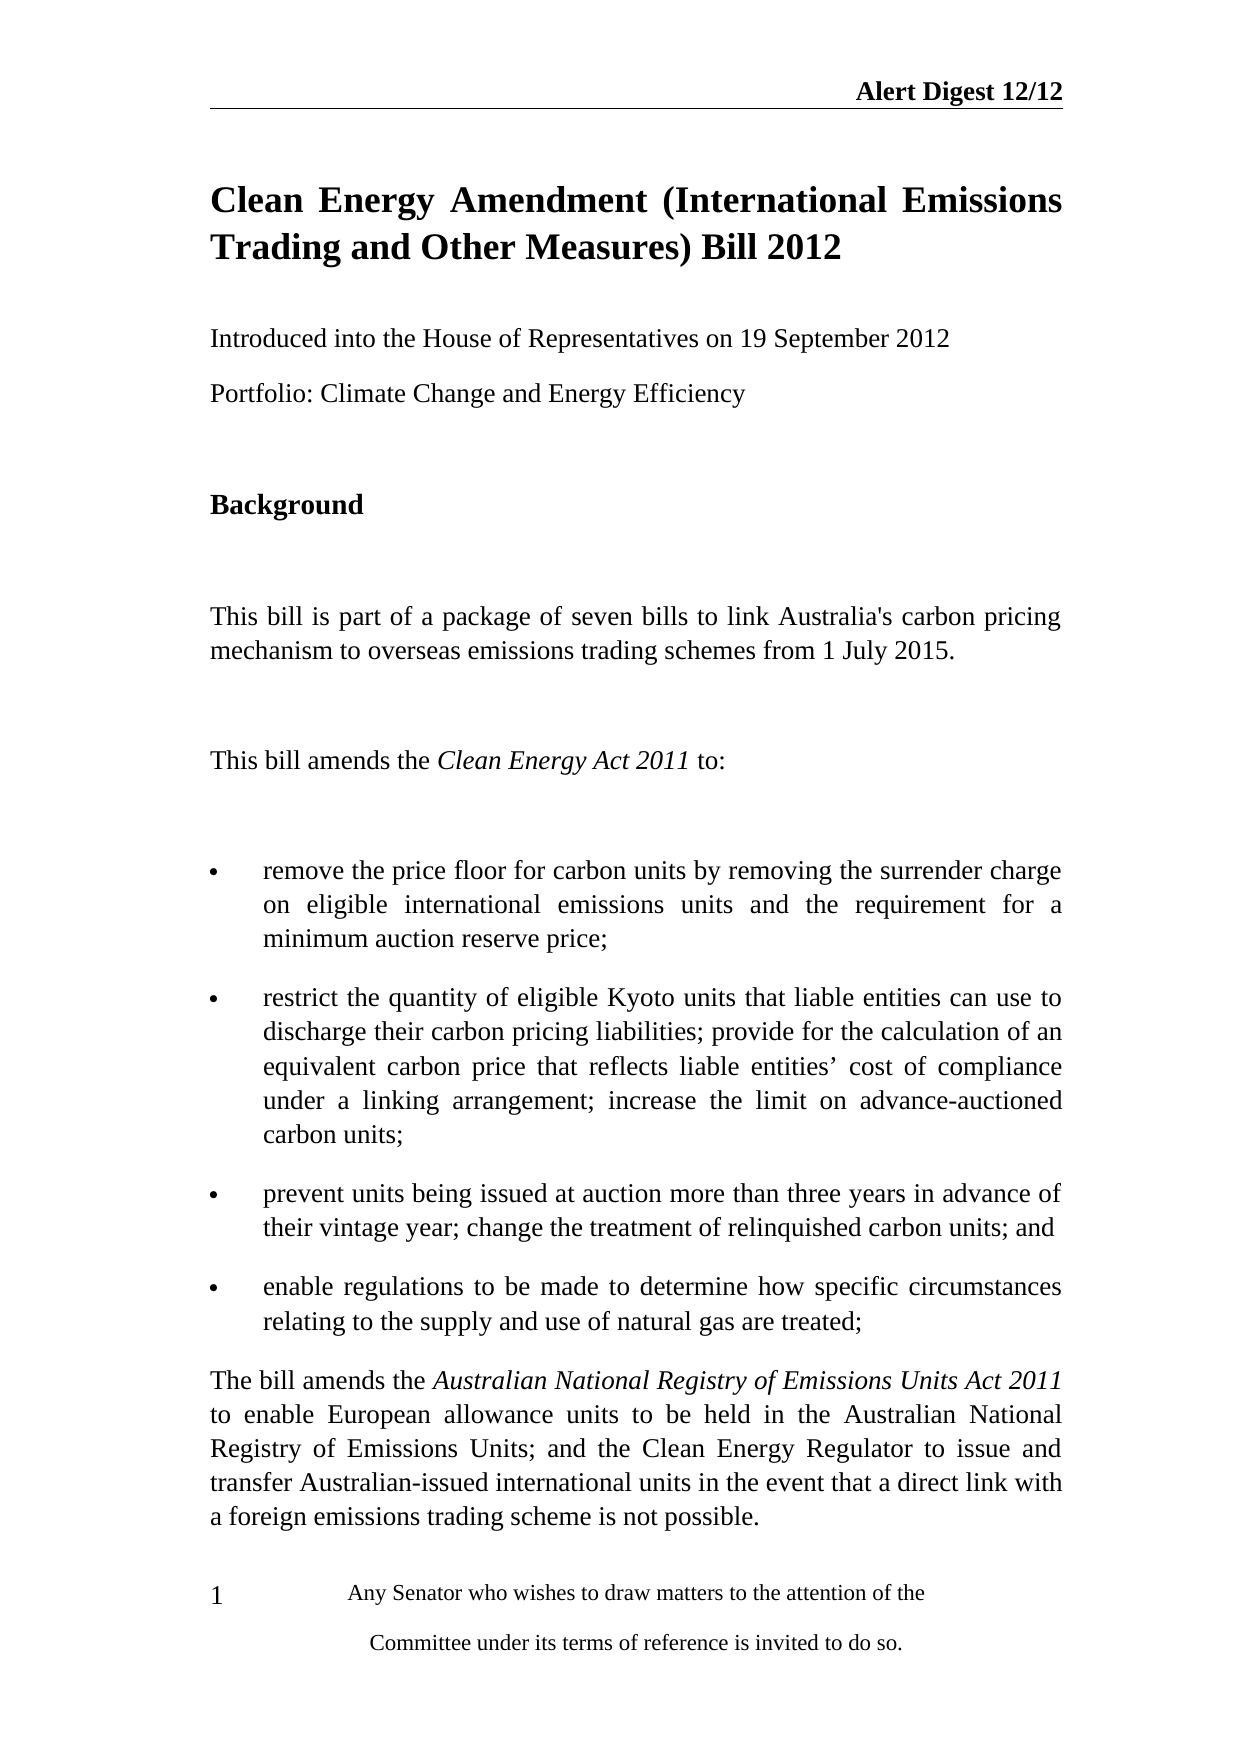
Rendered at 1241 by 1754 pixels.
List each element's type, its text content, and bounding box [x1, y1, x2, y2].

text The bill amends the Australian National Registry of Emissions Units Act 2011 to enable European allowance units to be held in the Australian National Registry of Emissions Units; and the Clean Energy Regulator to issue and transfer Australian-issued international units in the event that a direct link with a foreign emissions trading scheme is not possible. [210, 1364, 1063, 1532]
text This bill amends the Clean Energy Act 2011 to: [210, 744, 1063, 775]
text prevent units being issued at auction more than three years in advance of their vintage year; change the treatment of relinquished carbon units; and [210, 1177, 1063, 1242]
text restrict the quantity of eligible Kyoto units that liable entities can use to discharge their carbon pricing liabilities; provide for the calculation of an equivalent carbon price that reflects liable entities’ cost of compliance under a linking arrangement; increase the limit on advance-auctioned carbon units; [210, 981, 1063, 1149]
text Introduced into the House of Representatives on 19 September 2012 [210, 322, 1063, 353]
text enable regulations to be made to determine how specific circumstances relating to the supply and use of natural gas are treated; [210, 1271, 1063, 1336]
text Background [210, 487, 1063, 521]
text Clean Energy Amendment (International Emissions Trading and Other Measures) Bill 2012 [210, 177, 1063, 268]
text remove the price floor for carbon units by removing the surrender charge on eligible international emissions units and the requirement for a minimum auction reserve price; [210, 854, 1063, 953]
text This bill is part of a package of seven bills to link Australia's carbon pricing mechanism to overseas emissions trading schemes from 1 July 2015. [210, 600, 1063, 665]
text Portfolio: Climate Change and Energy Efficiency [210, 377, 1063, 408]
